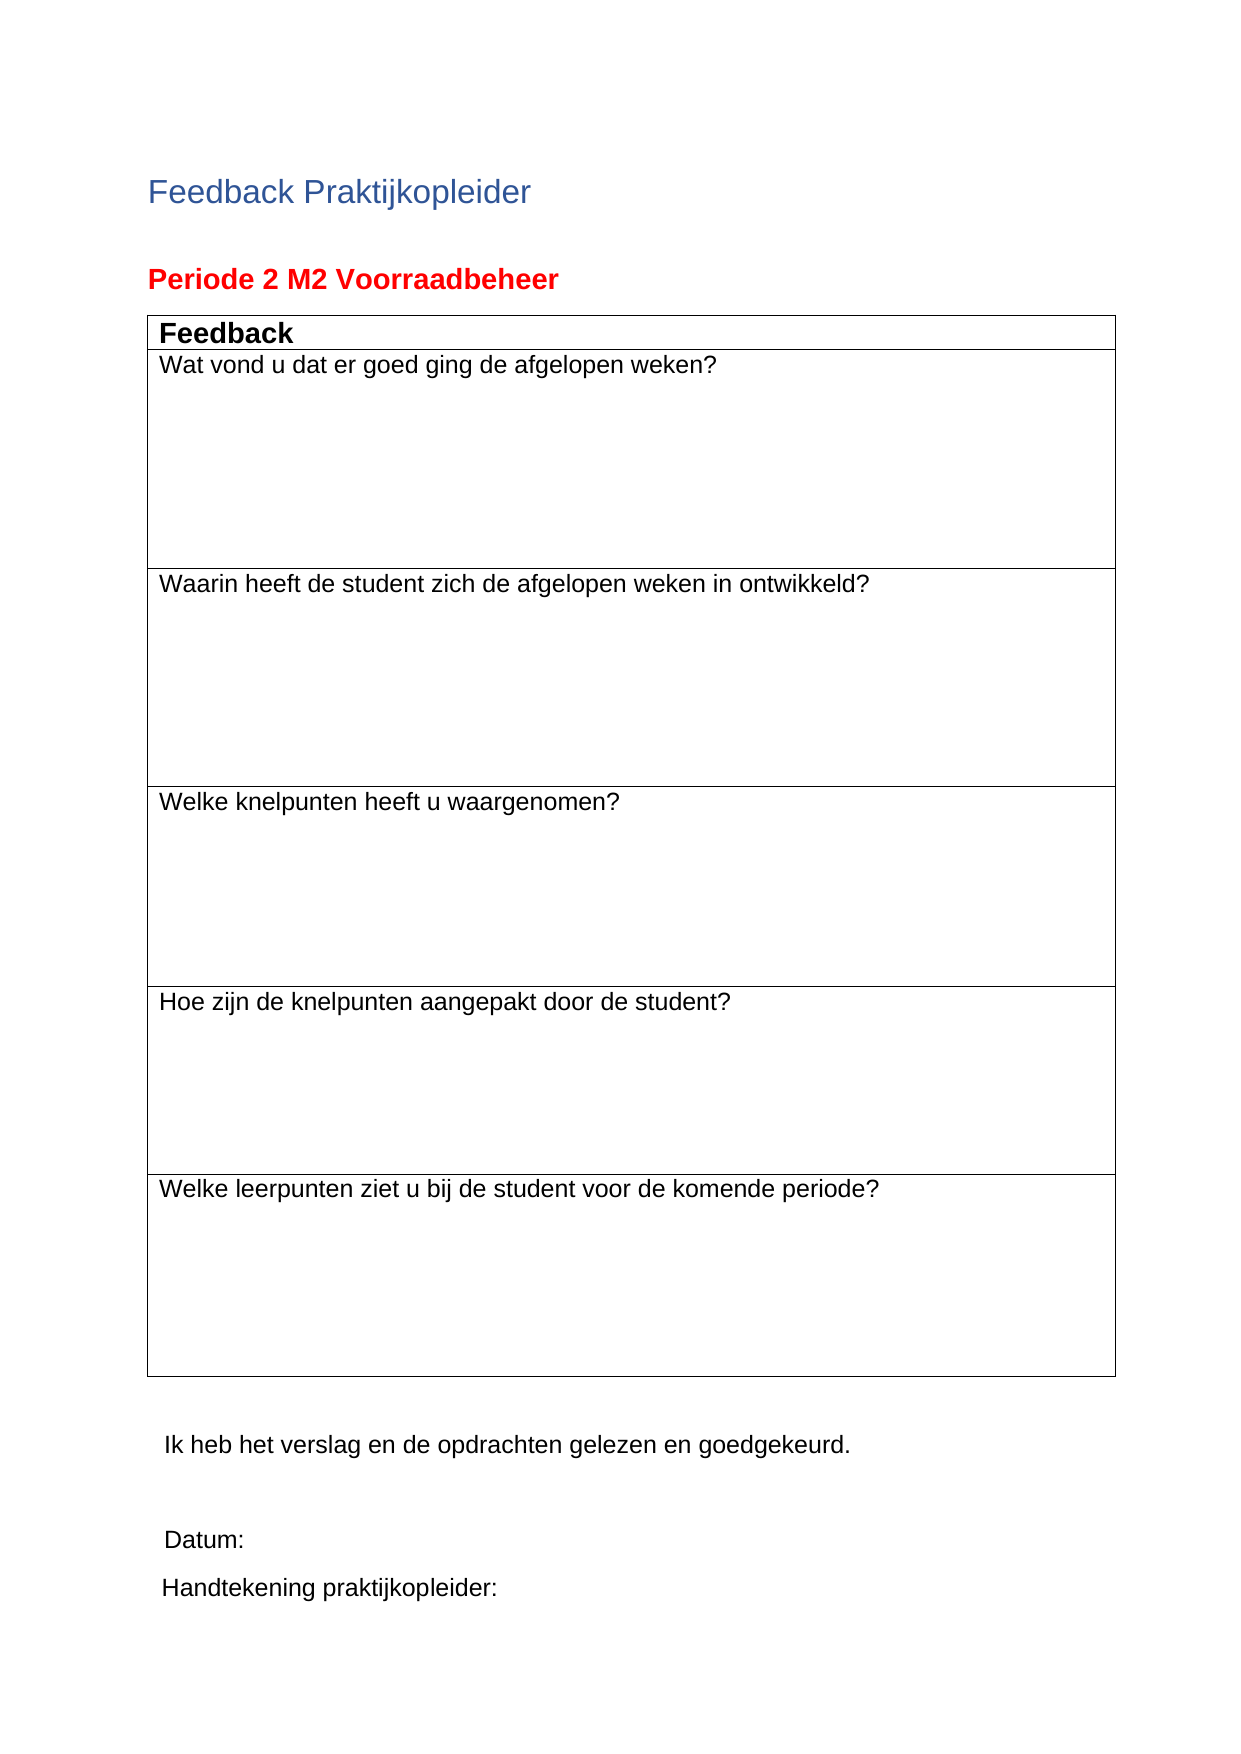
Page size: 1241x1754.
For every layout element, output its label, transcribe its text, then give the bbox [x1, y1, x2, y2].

table_cell Waarin heeft de student zich de afgelopen weken in ontwikkeld? [148, 569, 1115, 786]
text Datum: [148, 1525, 1093, 1554]
subtitle Feedback Praktijkopleider [148, 173, 1093, 211]
table_header Feedback [148, 316, 1115, 349]
text Ik heb het verslag en de opdrachten gelezen en goedgekeurd. [148, 1429, 1093, 1458]
table_cell Welke leerpunten ziet u bij de student voor de komende periode? [148, 1175, 1115, 1376]
text Handtekening praktijkopleider: [148, 1573, 1093, 1602]
table_cell Welke knelpunten heeft u waargenomen? [148, 787, 1115, 986]
text Periode 2 M2 Voorraadbeheer [148, 262, 1093, 295]
table_cell Hoe zijn de knelpunten aangepakt door de student? [148, 987, 1115, 1173]
table_cell Wat vond u dat er goed ging de afgelopen weken? [148, 350, 1115, 567]
